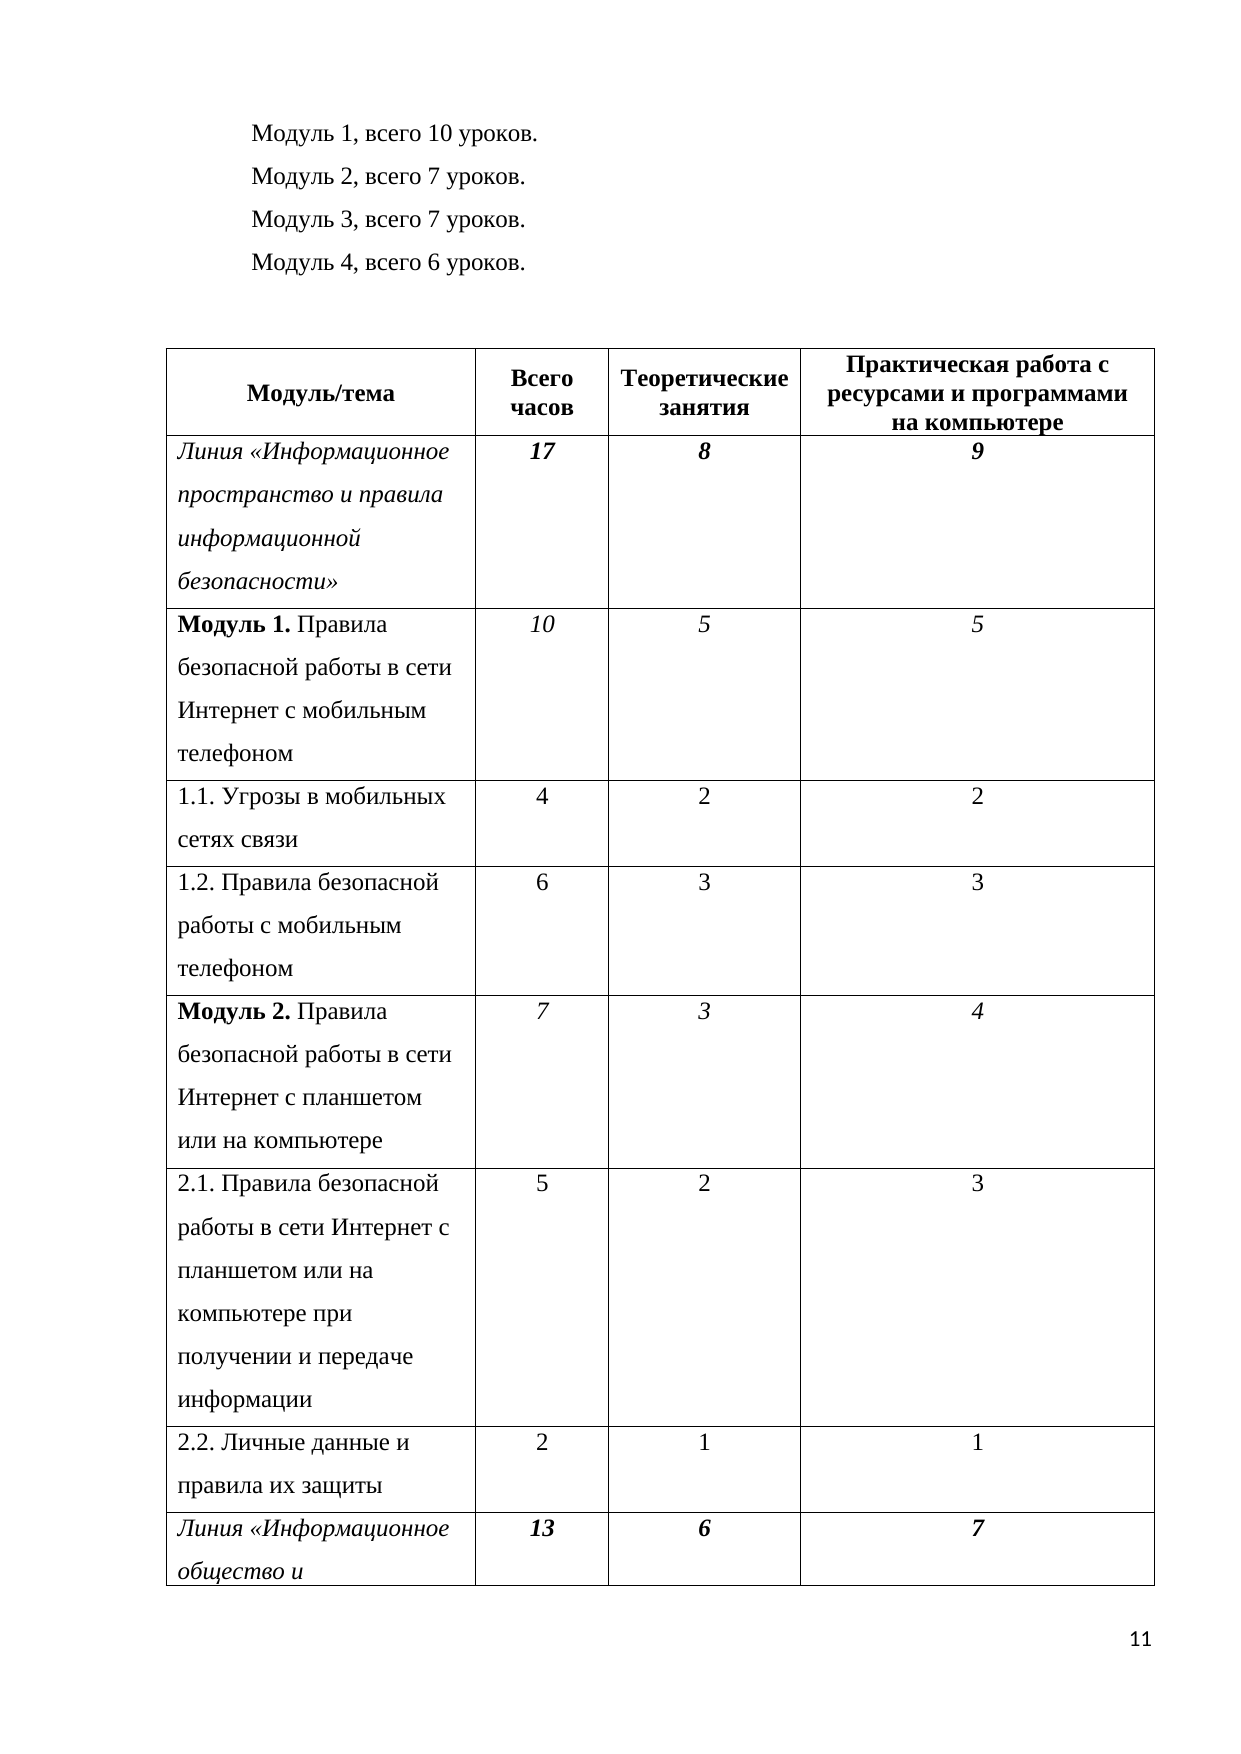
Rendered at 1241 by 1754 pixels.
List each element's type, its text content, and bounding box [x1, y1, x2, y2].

table_cell Модуль 1. Правила безопасной работы в сети Интернет с мобильным телефоном [167, 609, 475, 780]
table_cell 3 [609, 867, 800, 995]
table_cell Модуль 2. Правила безопасной работы в сети Интернет с планшетом или на компьютере [167, 996, 475, 1167]
table_cell 10 [476, 609, 608, 780]
table_cell 5 [476, 1169, 608, 1426]
table_cell 17 [476, 436, 608, 608]
table_cell Линия «Информационное пространство и правила информационной безопасности» [167, 436, 475, 608]
table_cell 3 [801, 1169, 1154, 1426]
table_header Всего часов [476, 349, 608, 435]
table_cell 2.2. Личные данные и правила их защиты [167, 1427, 475, 1512]
text Модуль 4, всего 6 уроков. [177, 247, 1152, 276]
text Модуль 3, всего 7 уроков. [177, 204, 1152, 233]
table_cell 2 [609, 781, 800, 866]
table_cell 5 [609, 609, 800, 780]
text Модуль 1, всего 10 уроков. [177, 118, 1152, 147]
table_header Модуль/тема [167, 349, 475, 435]
table_cell 2 [476, 1427, 608, 1512]
table_cell 5 [801, 609, 1154, 780]
table_cell 13 [476, 1513, 608, 1585]
table_header Теоретические занятия [609, 349, 800, 435]
text Модуль 2, всего 7 уроков. [177, 161, 1152, 190]
table_cell 1.1. Угрозы в мобильных сетях связи [167, 781, 475, 866]
table_cell 1 [609, 1427, 800, 1512]
table_cell 7 [476, 996, 608, 1167]
table_cell 4 [801, 996, 1154, 1167]
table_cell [167, 1513, 475, 1585]
table_cell 3 [609, 996, 800, 1167]
table_cell 8 [609, 436, 800, 608]
table_cell 9 [801, 436, 1154, 608]
table_cell 6 [609, 1513, 800, 1585]
table_cell 1 [801, 1427, 1154, 1512]
table_cell 2 [801, 781, 1154, 866]
table_cell 7 [801, 1513, 1154, 1585]
table_cell 2 [609, 1169, 800, 1426]
table_cell 1.2. Правила безопасной работы с мобильным телефоном [167, 867, 475, 995]
table_header Практическая работа с ресурсами и программами на компьютере [801, 349, 1154, 435]
table_cell 6 [476, 867, 608, 995]
table_cell 3 [801, 867, 1154, 995]
table_cell 4 [476, 781, 608, 866]
table_cell 2.1. Правила безопасной работы в сети Интернет с планшетом или на компьютере при получении и передаче информации [167, 1169, 475, 1426]
